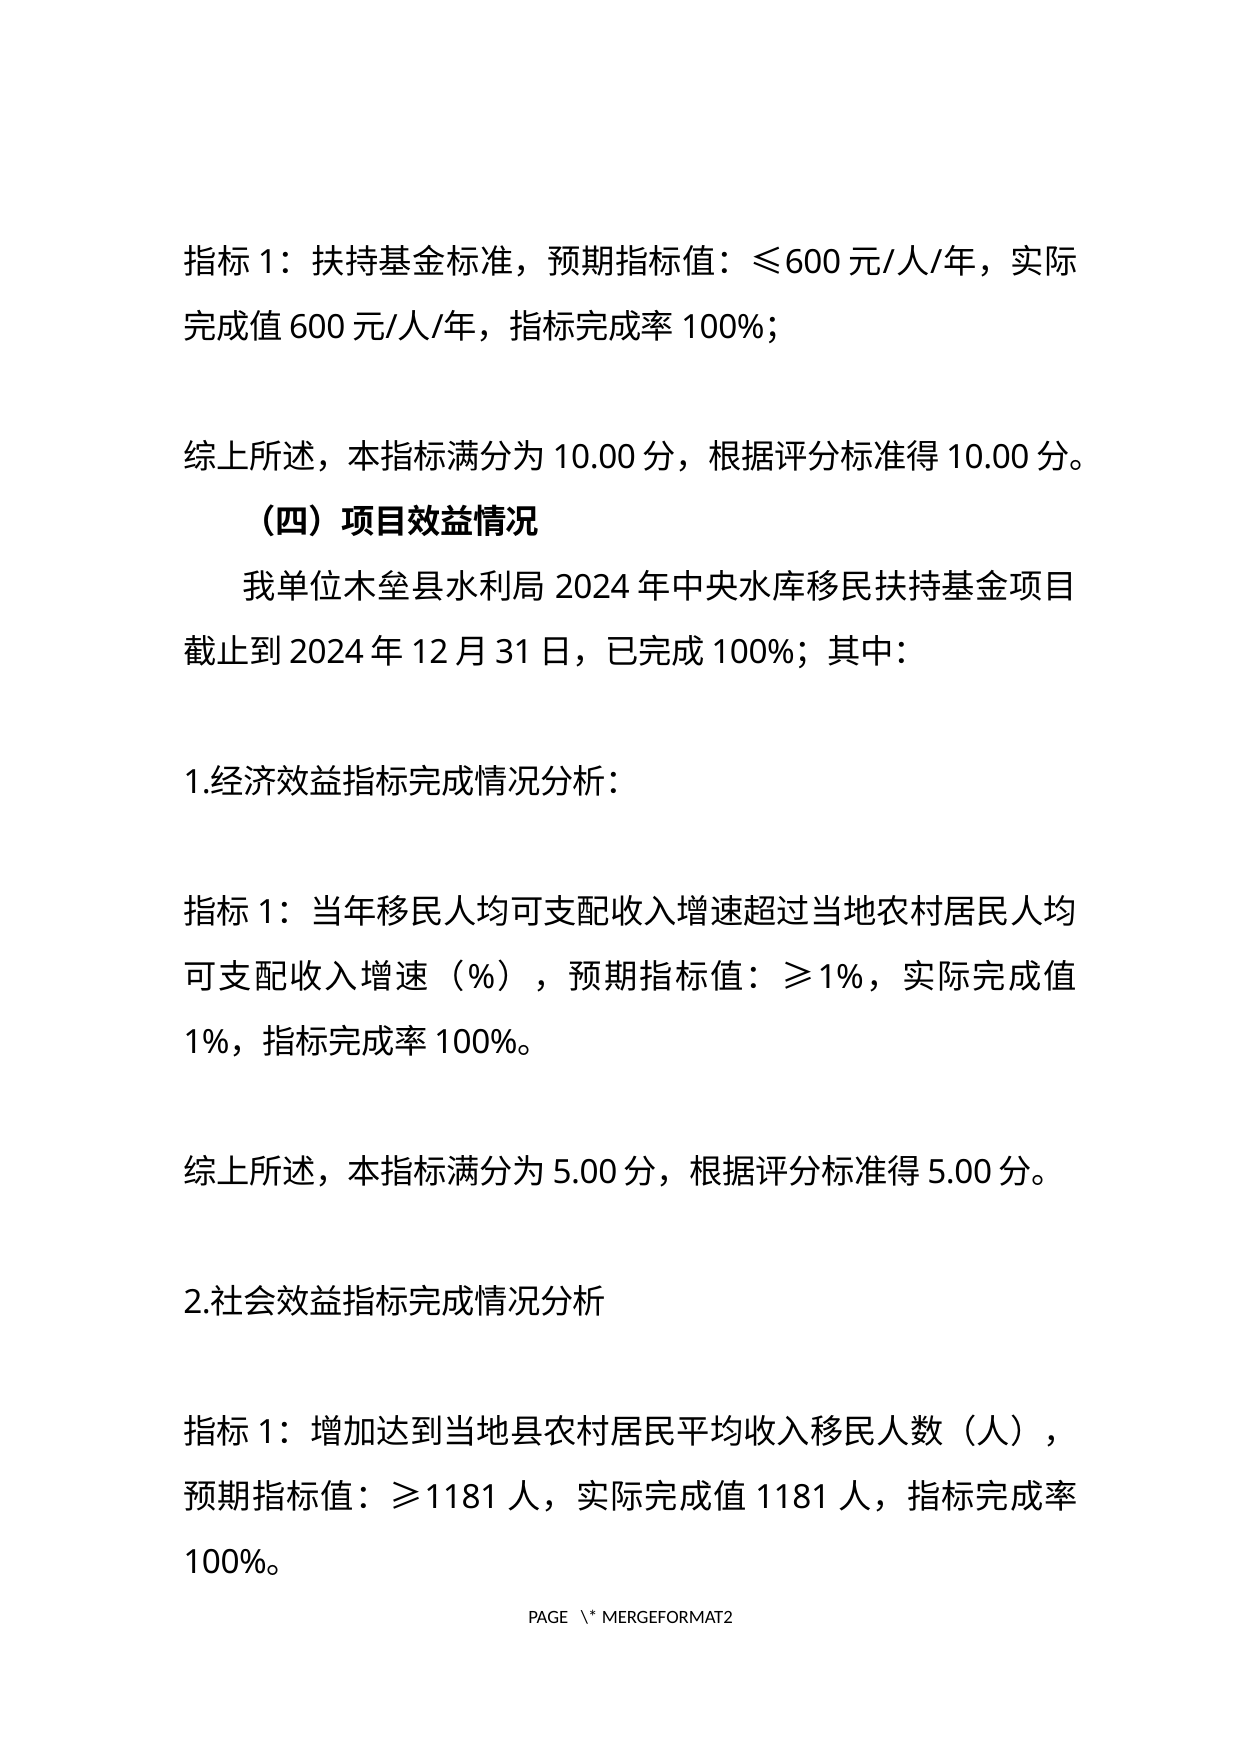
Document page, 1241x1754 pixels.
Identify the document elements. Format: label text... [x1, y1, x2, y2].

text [183, 162, 1078, 487]
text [183, 552, 1078, 1592]
text （四）项目效益情况 [183, 487, 1078, 552]
